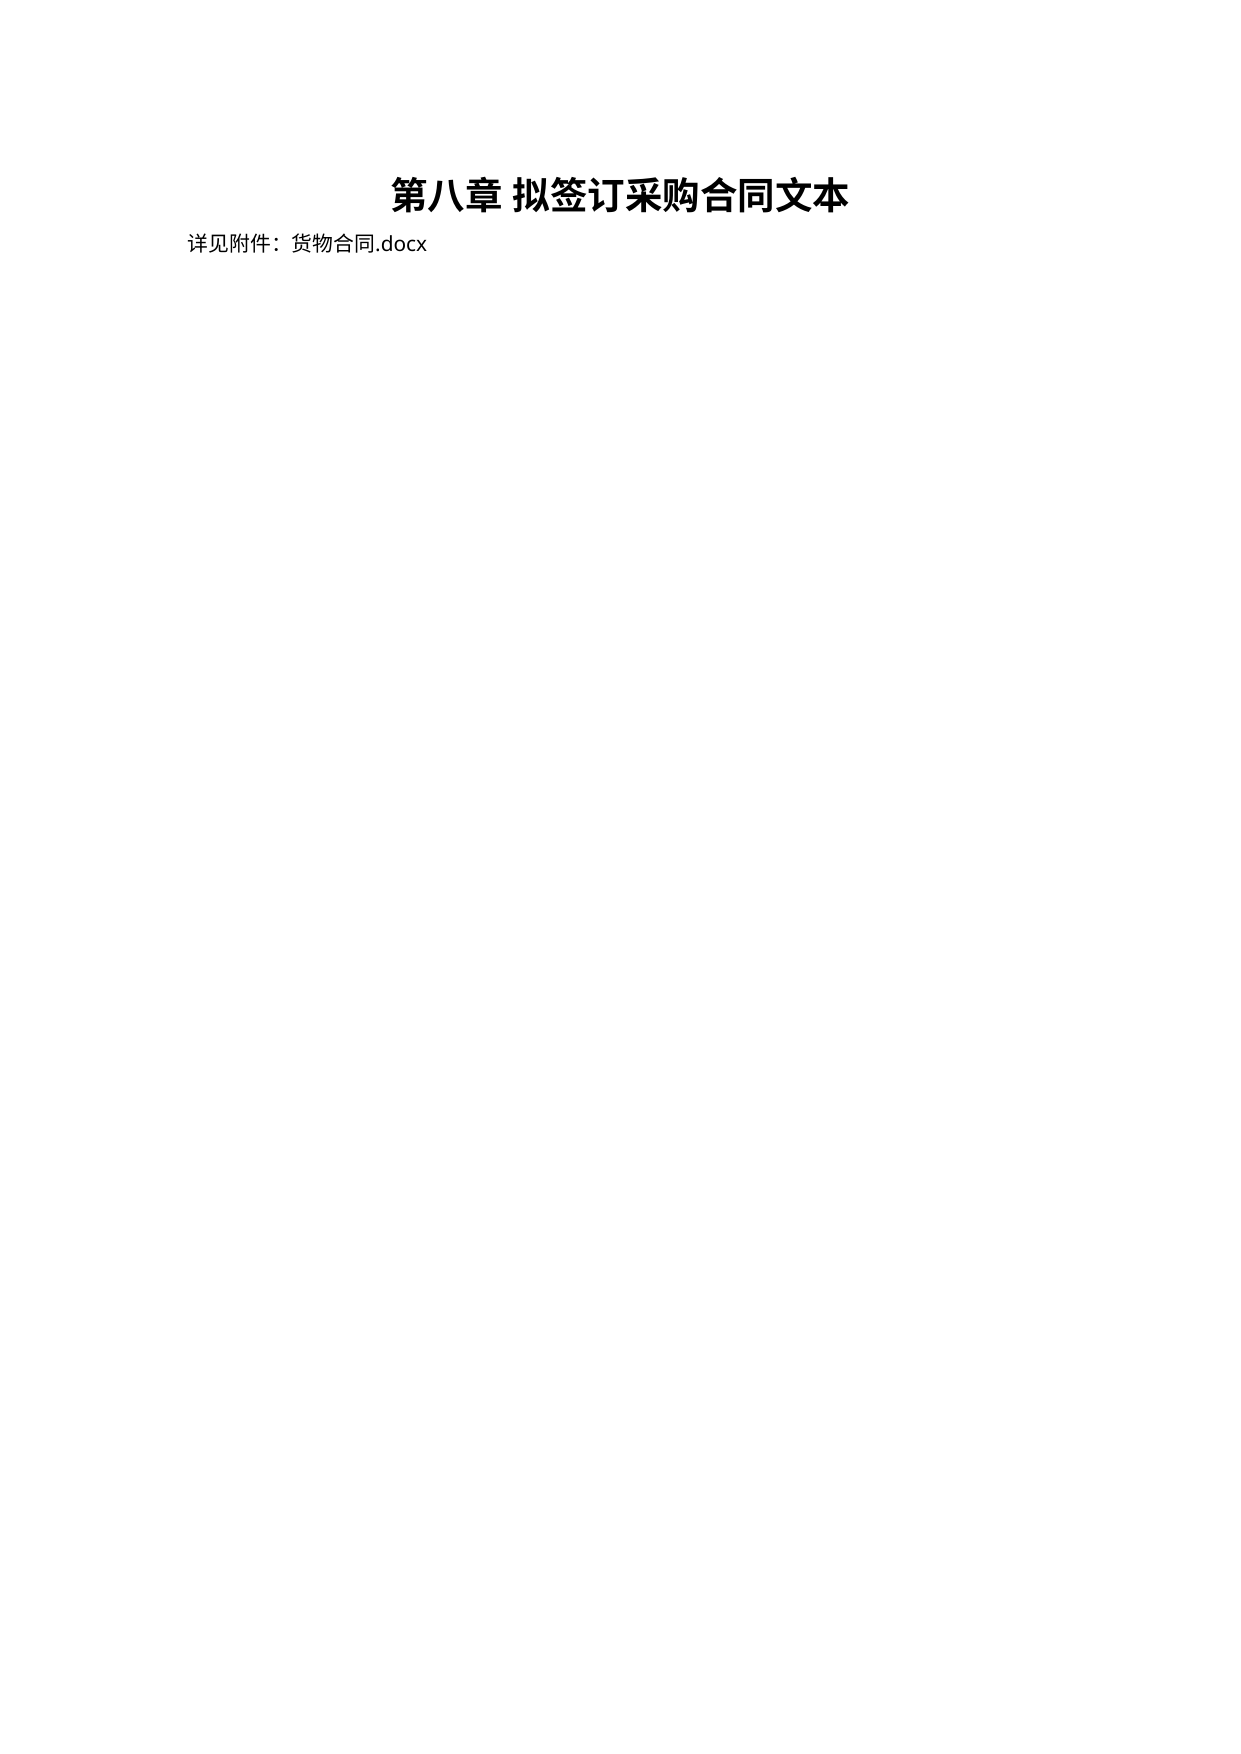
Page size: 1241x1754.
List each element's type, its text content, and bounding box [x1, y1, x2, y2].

text 详见附件：货物合同.docx [187, 227, 1053, 259]
text 第八章 拟签订采购合同文本 [187, 162, 1053, 227]
